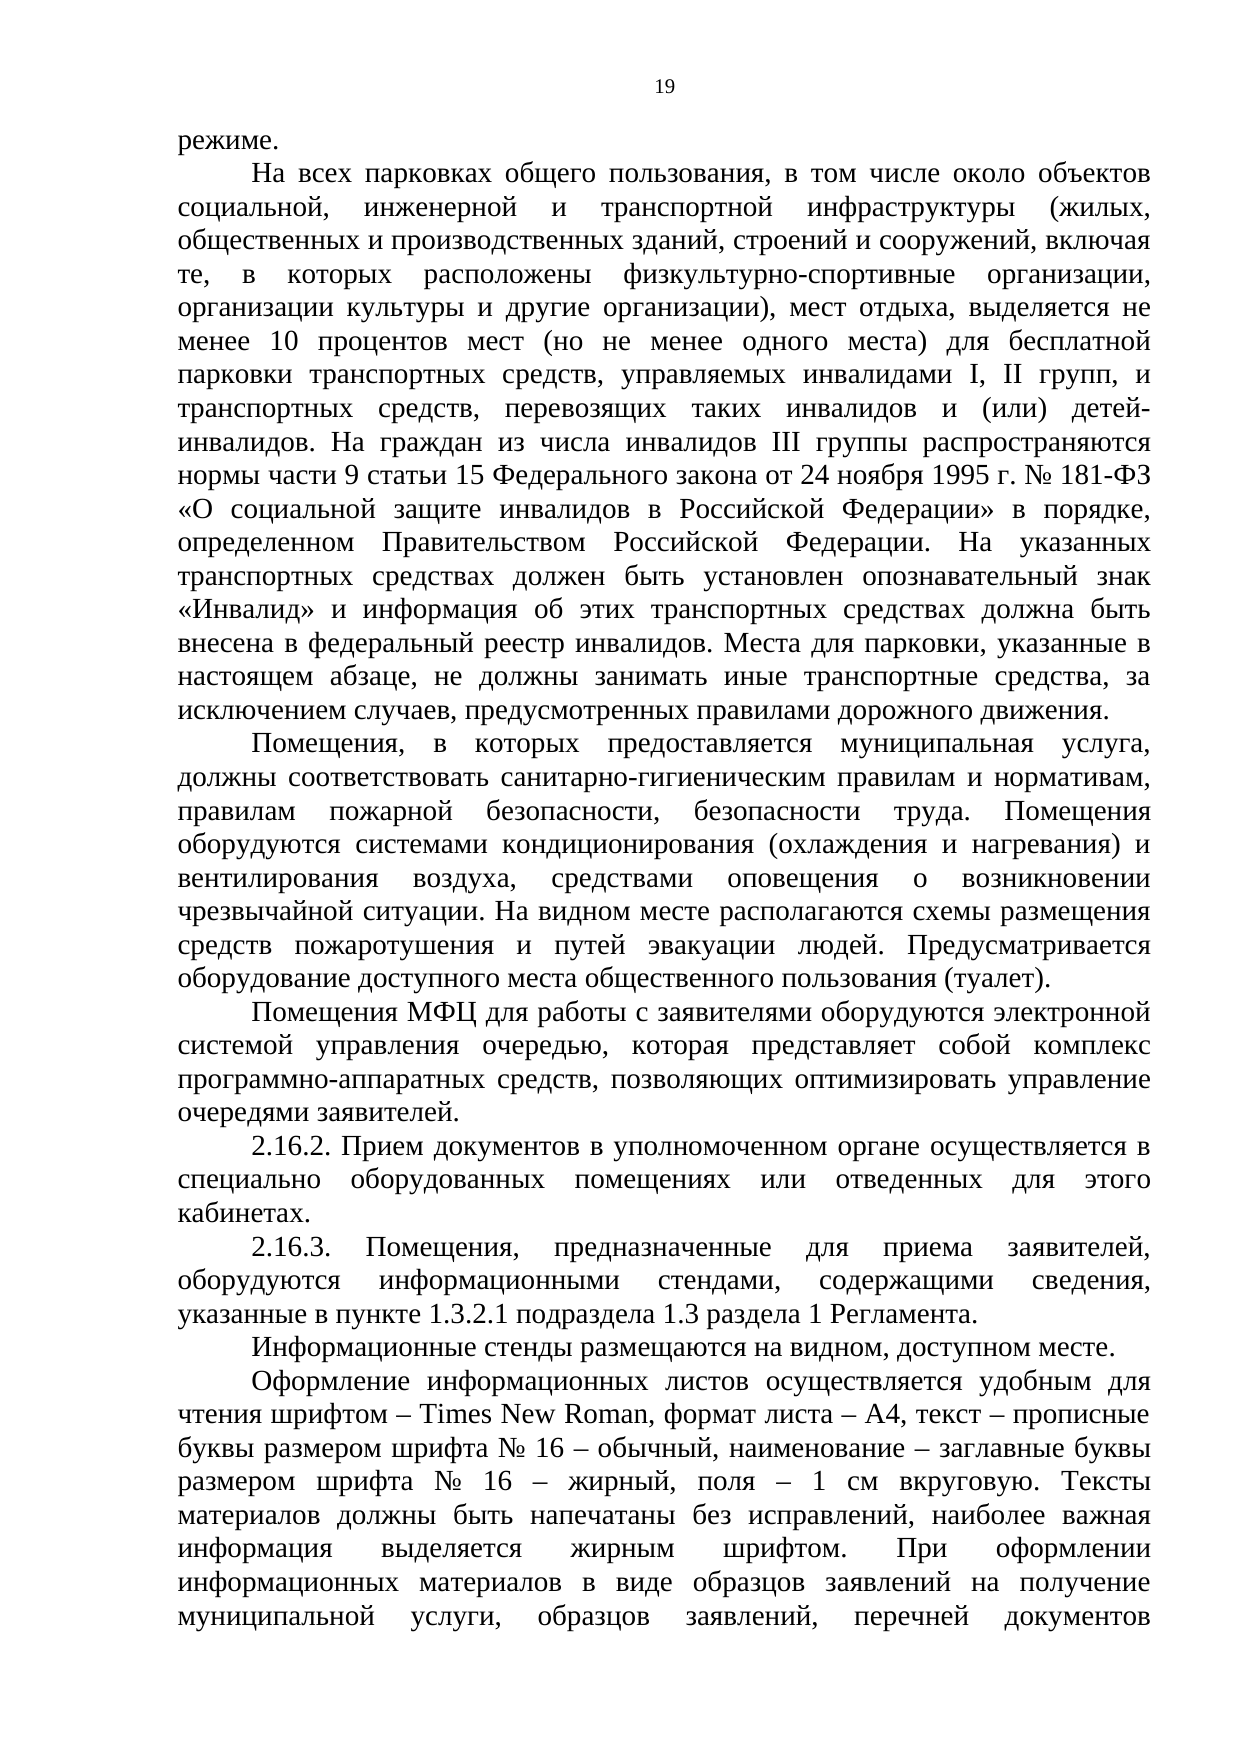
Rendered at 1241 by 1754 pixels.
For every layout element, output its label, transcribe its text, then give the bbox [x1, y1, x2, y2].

text На всех парковках общего пользования, в том числе около объектов социальной, инженерной и транспортной инфраструктуры (жилых, общественных и производственных зданий, строений и сооружений, включая те, в которых расположены физкультурно-спортивные организации, организации культуры и другие организации), мест отдыха, выделяется не менее 10 процентов мест (но не менее одного места) для бесплатной парковки транспортных средств, управляемых инвалидами I, II групп, и транспортных средств, перевозящих таких инвалидов и (или) детей-инвалидов. На граждан из числа инвалидов III группы распространяются нормы части 9 статьи 15 Федерального закона от 24 ноября 1995 г. № 181-ФЗ «О социальной защите инвалидов в Российской Федерации» в порядке, определенном Правительством Российской Федерации. На указанных транспортных средствах должен быть установлен опознавательный знак «Инвалид» и информация об этих транспортных средствах должна быть внесена в федеральный реестр инвалидов. Места для парковки, указанные в настоящем абзаце, не должны занимать иные транспортные средства, за исключением случаев, предусмотренных правилами дорожного движения. [177, 155, 1152, 726]
text Информационные стенды размещаются на видном, доступном месте. [177, 1329, 1152, 1363]
text Помещения, в которых предоставляется муниципальная услуга, должны соответствовать санитарно-гигиеническим правилам и нормативам, правилам пожарной безопасности, безопасности труда. Помещения оборудуются системами кондиционирования (охлаждения и нагревания) и вентилирования воздуха, средствами оповещения о возникновении чрезвычайной ситуации. На видном месте располагаются схемы размещения средств пожаротушения и путей эвакуации людей. Предусматривается оборудование доступного места общественного пользования (туалет). [177, 726, 1152, 994]
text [177, 1363, 1152, 1631]
text 2.16.3. Помещения, предназначенные для приема заявителей, оборудуются информационными стендами, содержащими сведения, указанные в пункте 1.3.2.1 подраздела 1.3 раздела 1 Регламента. [177, 1229, 1152, 1329]
text Помещения МФЦ для работы с заявителями оборудуются электронной системой управления очередью, которая представляет собой комплекс программно-аппаратных средств, позволяющих оптимизировать управление очередями заявителей. [177, 994, 1152, 1128]
text 2.16.2. Прием документов в уполномоченном органе осуществляется в специально оборудованных помещениях или отведенных для этого кабинетах. [177, 1128, 1152, 1229]
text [177, 122, 1152, 155]
